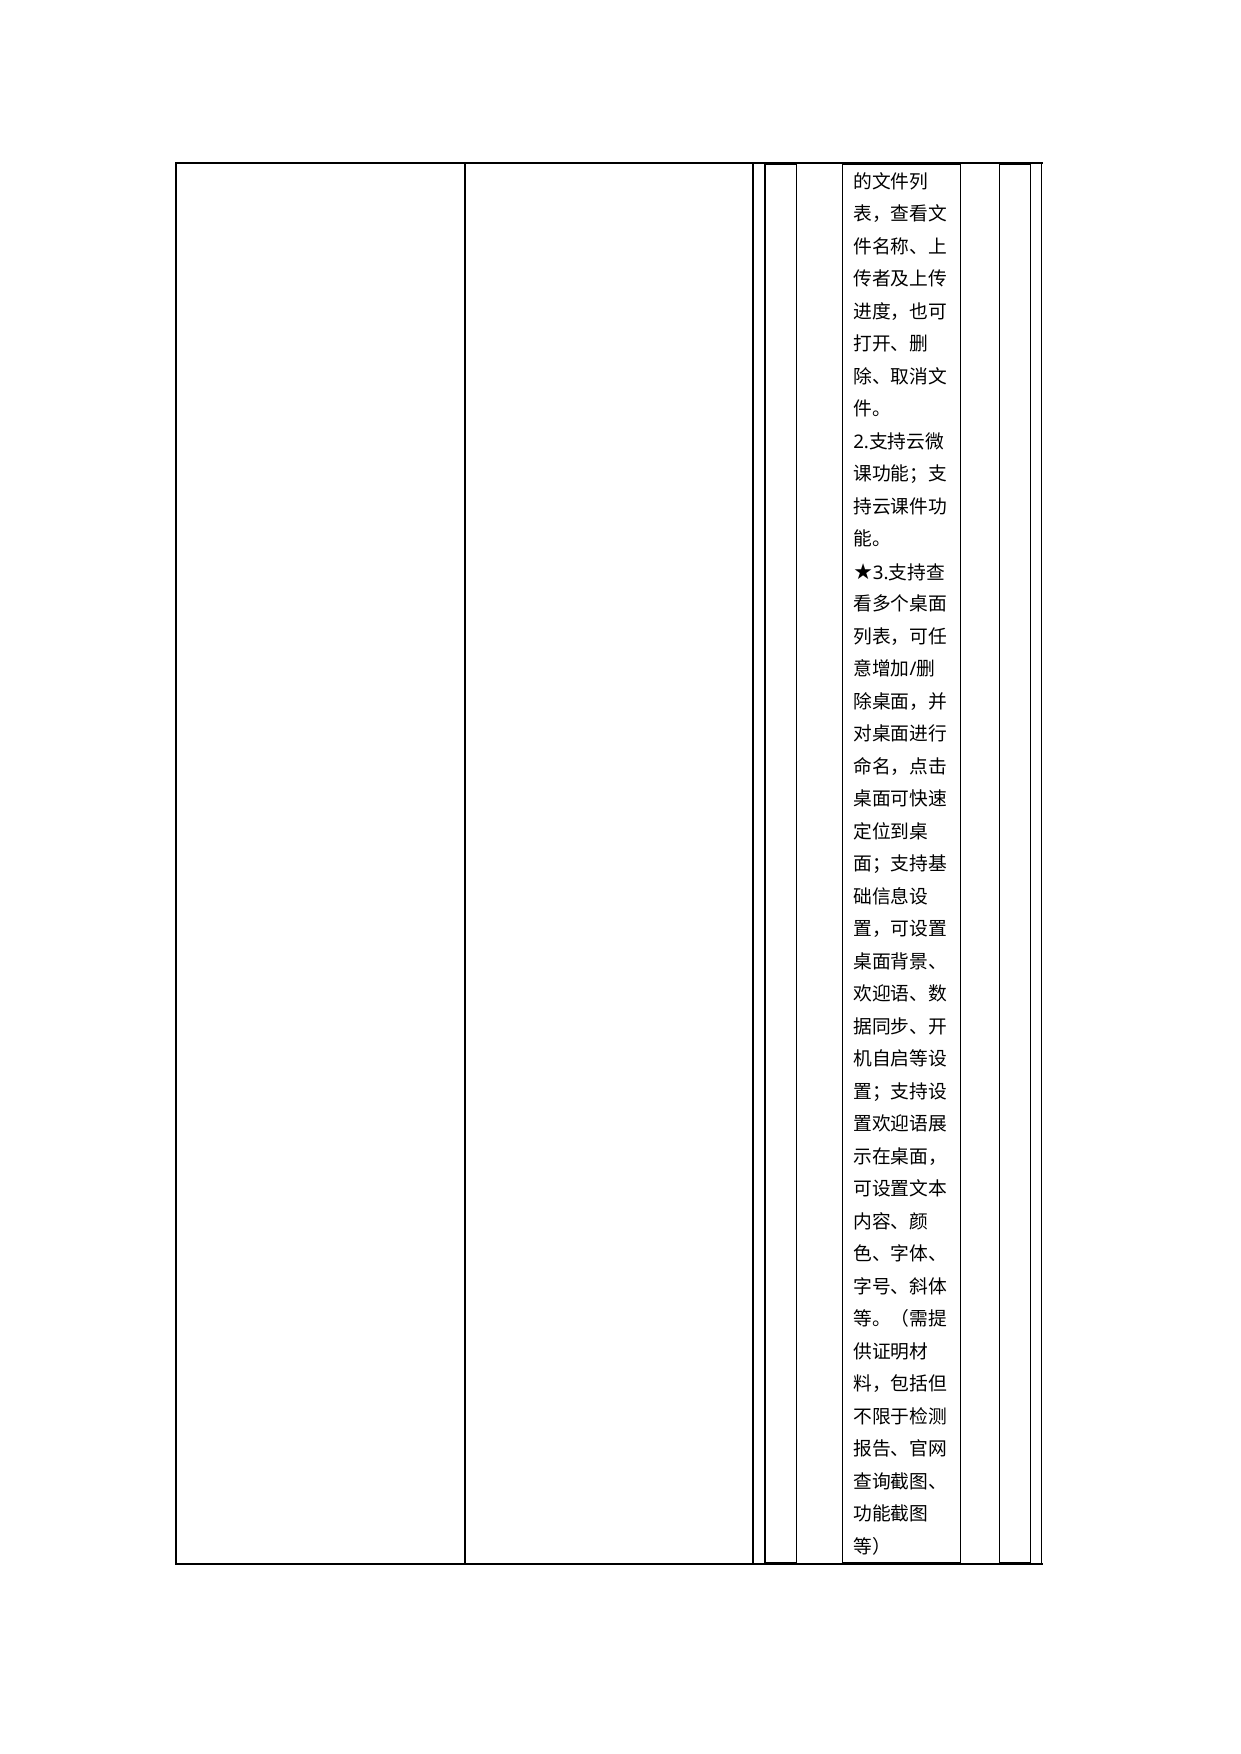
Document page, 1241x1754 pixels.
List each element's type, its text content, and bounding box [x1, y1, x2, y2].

table_cell [961, 164, 999, 1563]
table_cell [797, 164, 842, 1563]
table_cell [1000, 165, 1030, 1562]
table_cell [1031, 164, 1041, 1563]
table_cell [466, 164, 752, 1563]
table_cell [754, 164, 764, 1563]
table_cell [843, 165, 960, 1562]
table_cell [766, 165, 796, 1562]
table_cell 1 [177, 164, 464, 1563]
